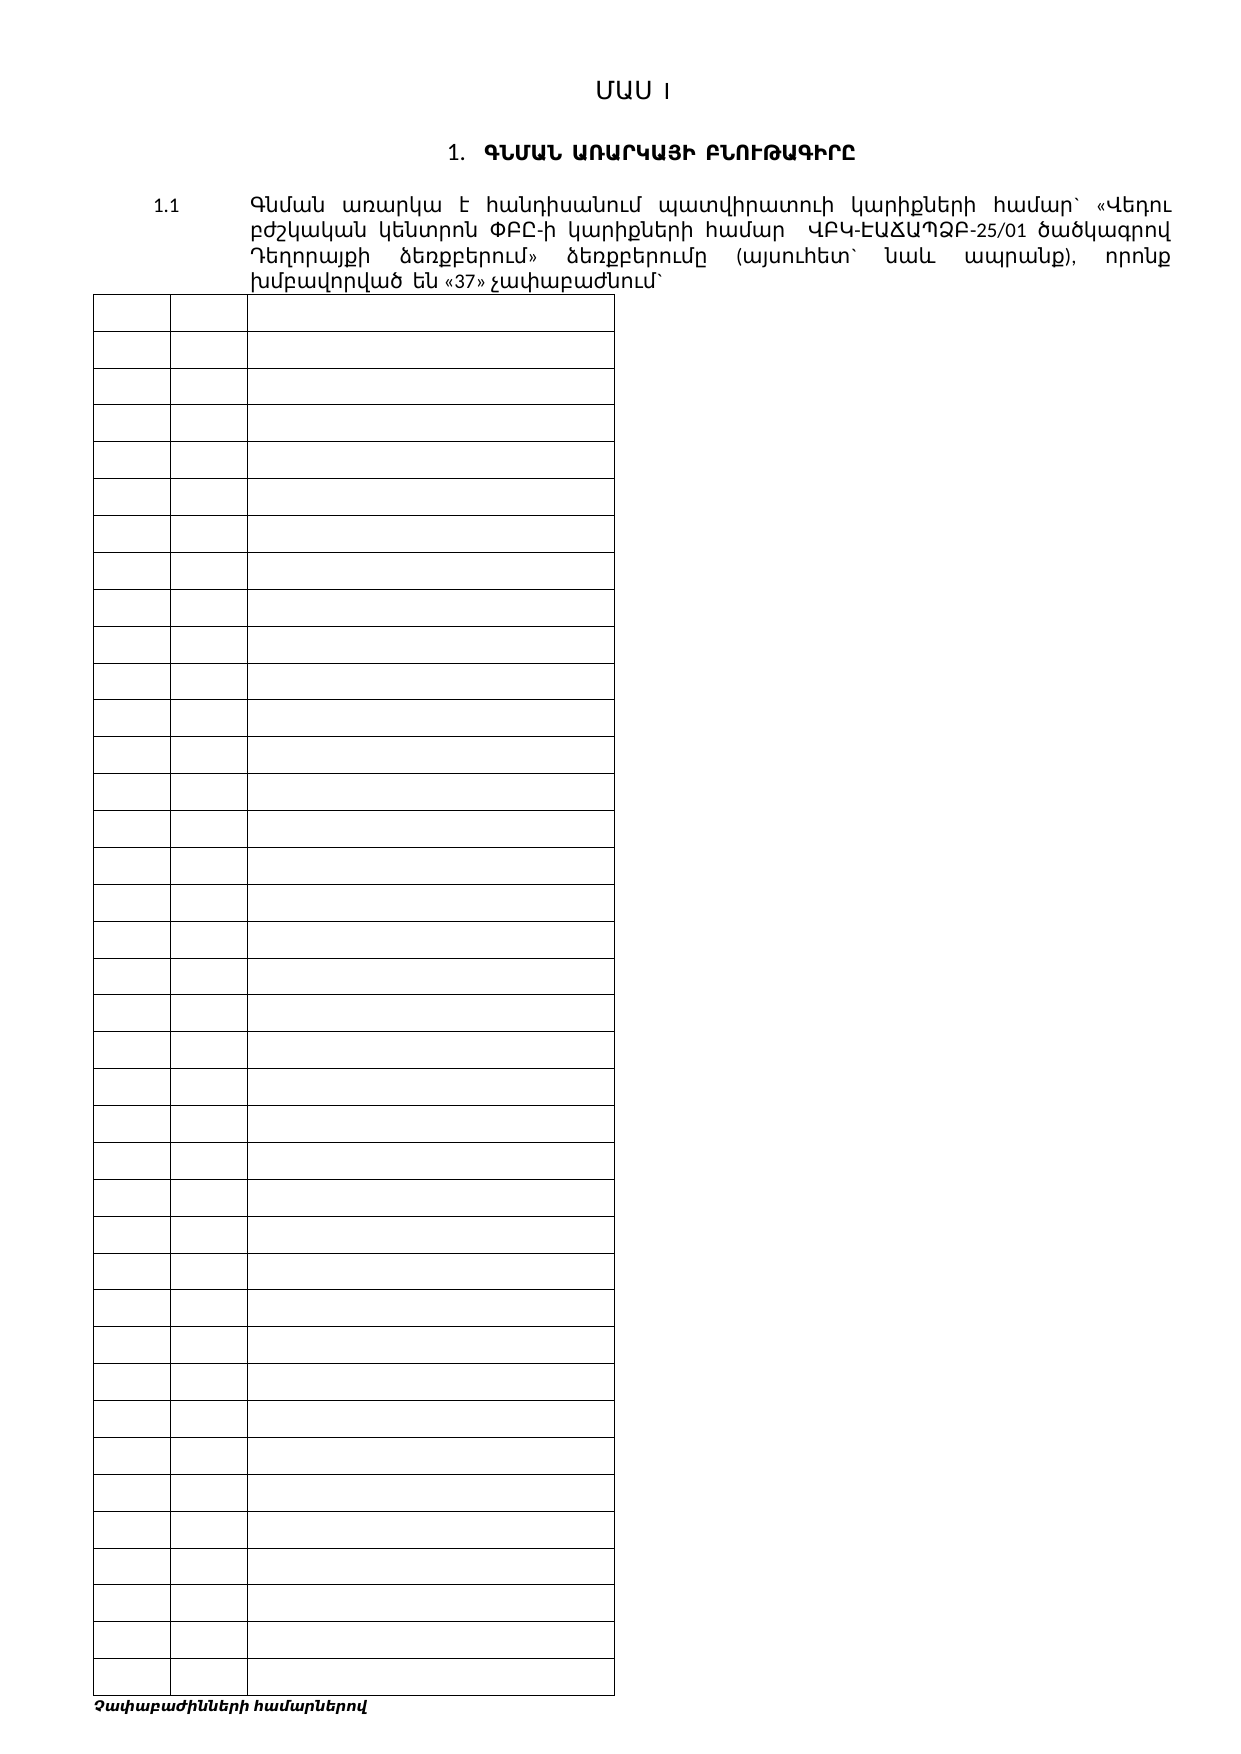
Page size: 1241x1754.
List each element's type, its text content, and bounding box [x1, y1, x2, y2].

text ՄԱՍ I [94, 75, 1171, 106]
subtitle Գնման առարկա է հանդիսանում պատվիրատուի կարիքների համար` «Վեդու բժշկական կենտրոն ՓԲԸ-ի կարիքների համար ՎԲԿ-ԷԱՃԱՊՁԲ-25/01 ծածկագրով Դեղորայքի ձեռքբերում» ձեռքբերումը (այսուհետ` նաև ապրանք), որոնք խմբավորված են «37» չափաբաժնում` [153, 192, 1171, 294]
list ԳՆՄԱՆ ԱՌԱՐԿԱՅԻ ԲՆՈՒԹԱԳԻՐԸ [131, 136, 1171, 167]
